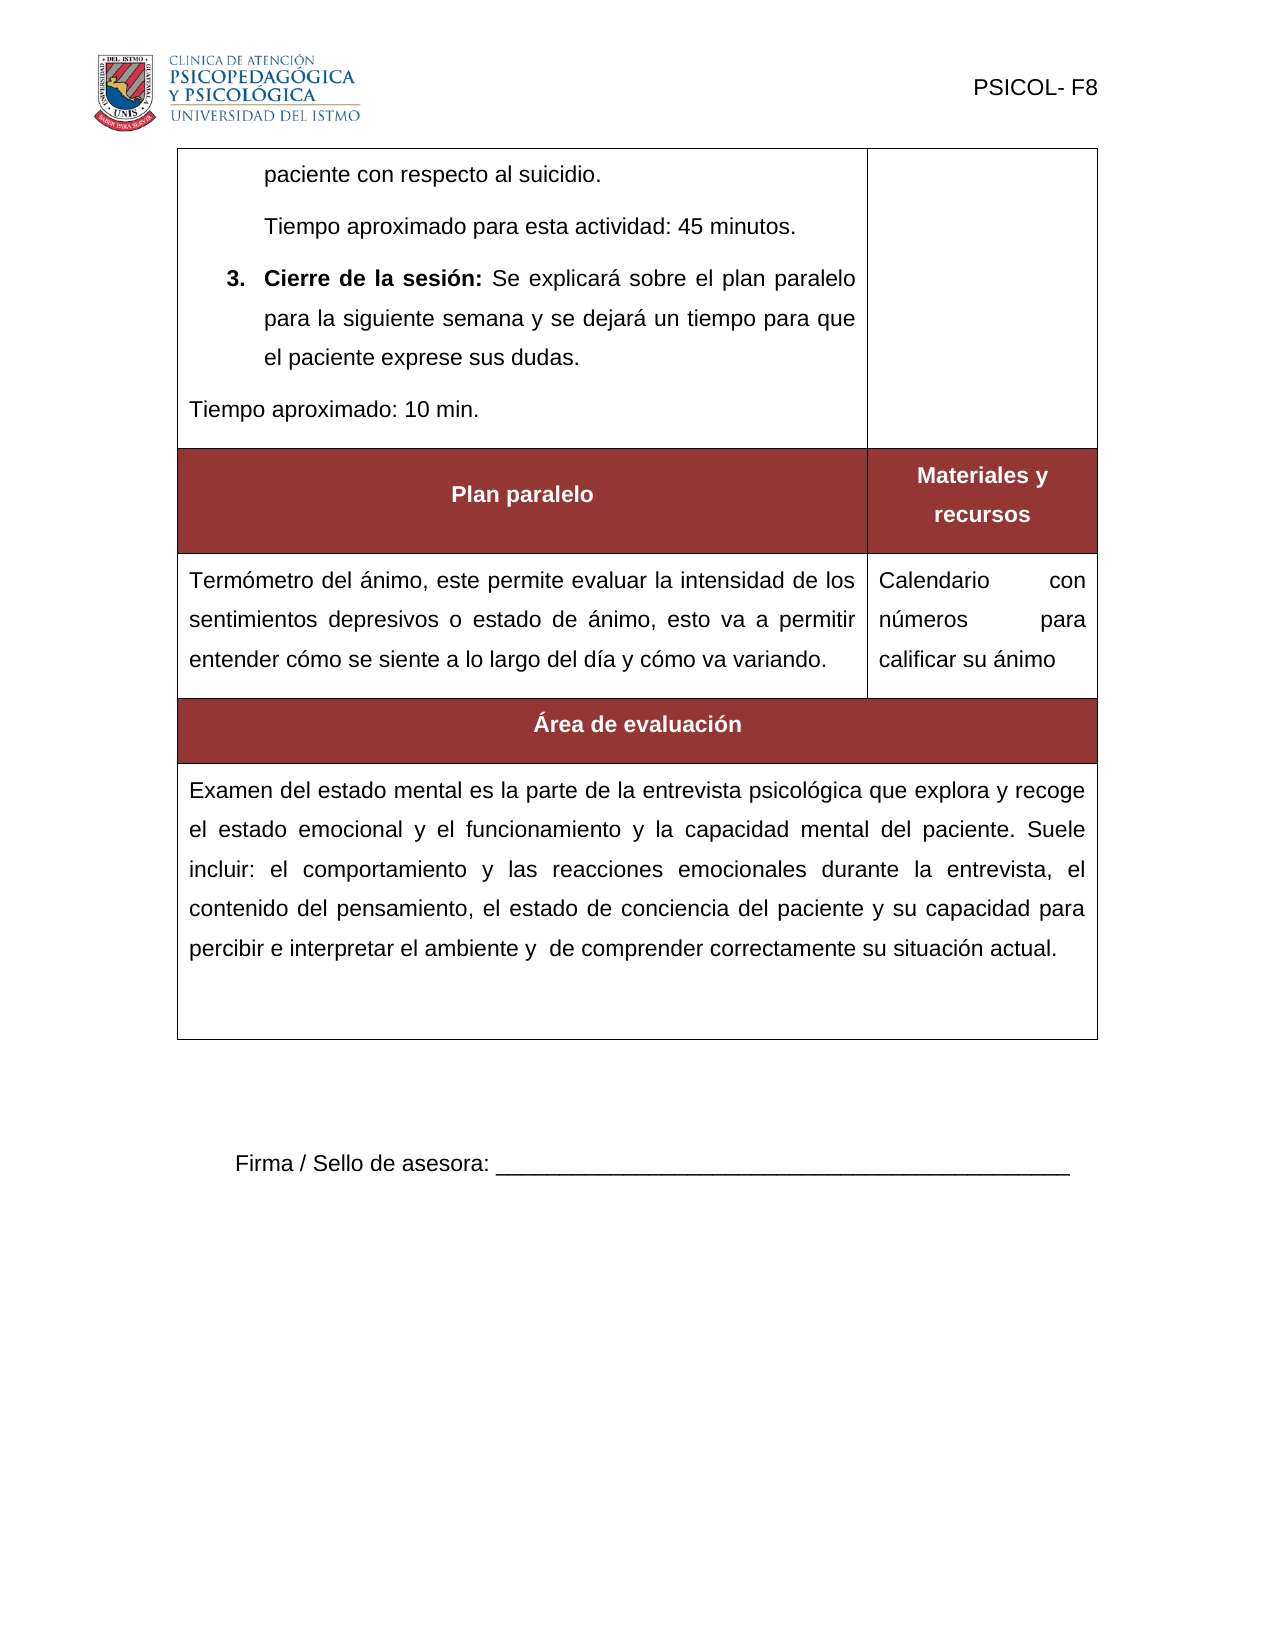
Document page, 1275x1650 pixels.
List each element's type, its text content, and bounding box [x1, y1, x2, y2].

table_cell Examen del estado mental es la parte de la entrevista psicológica que explora y recoge el estado emocional y el funcionamiento y la capacidad mental del paciente. Suele incluir: el comportamiento y las reacciones emocionales durante la entrevista, el contenido del pensamiento, el estado de conciencia del paciente y su capacidad para percibir e interpretar el ambiente y de comprender correctamente su situación actual. [178, 764, 1097, 1038]
table_cell Área de evaluación [178, 699, 1097, 763]
text Firma / Sello de asesora: _____________________________________________ [177, 1150, 1127, 1177]
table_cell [178, 149, 867, 448]
table_cell Calendario con números para calificar su ánimo [868, 554, 1097, 698]
table_cell Termómetro del ánimo, este permite evaluar la intensidad de los sentimientos depresivos o estado de ánimo, esto va a permitir entender cómo se siente a lo largo del día y cómo va variando. [178, 554, 867, 698]
table_cell Plan paralelo [178, 449, 867, 553]
table_cell Materiales y recursos [868, 449, 1097, 553]
picture [42, 25, 422, 166]
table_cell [868, 149, 1097, 448]
